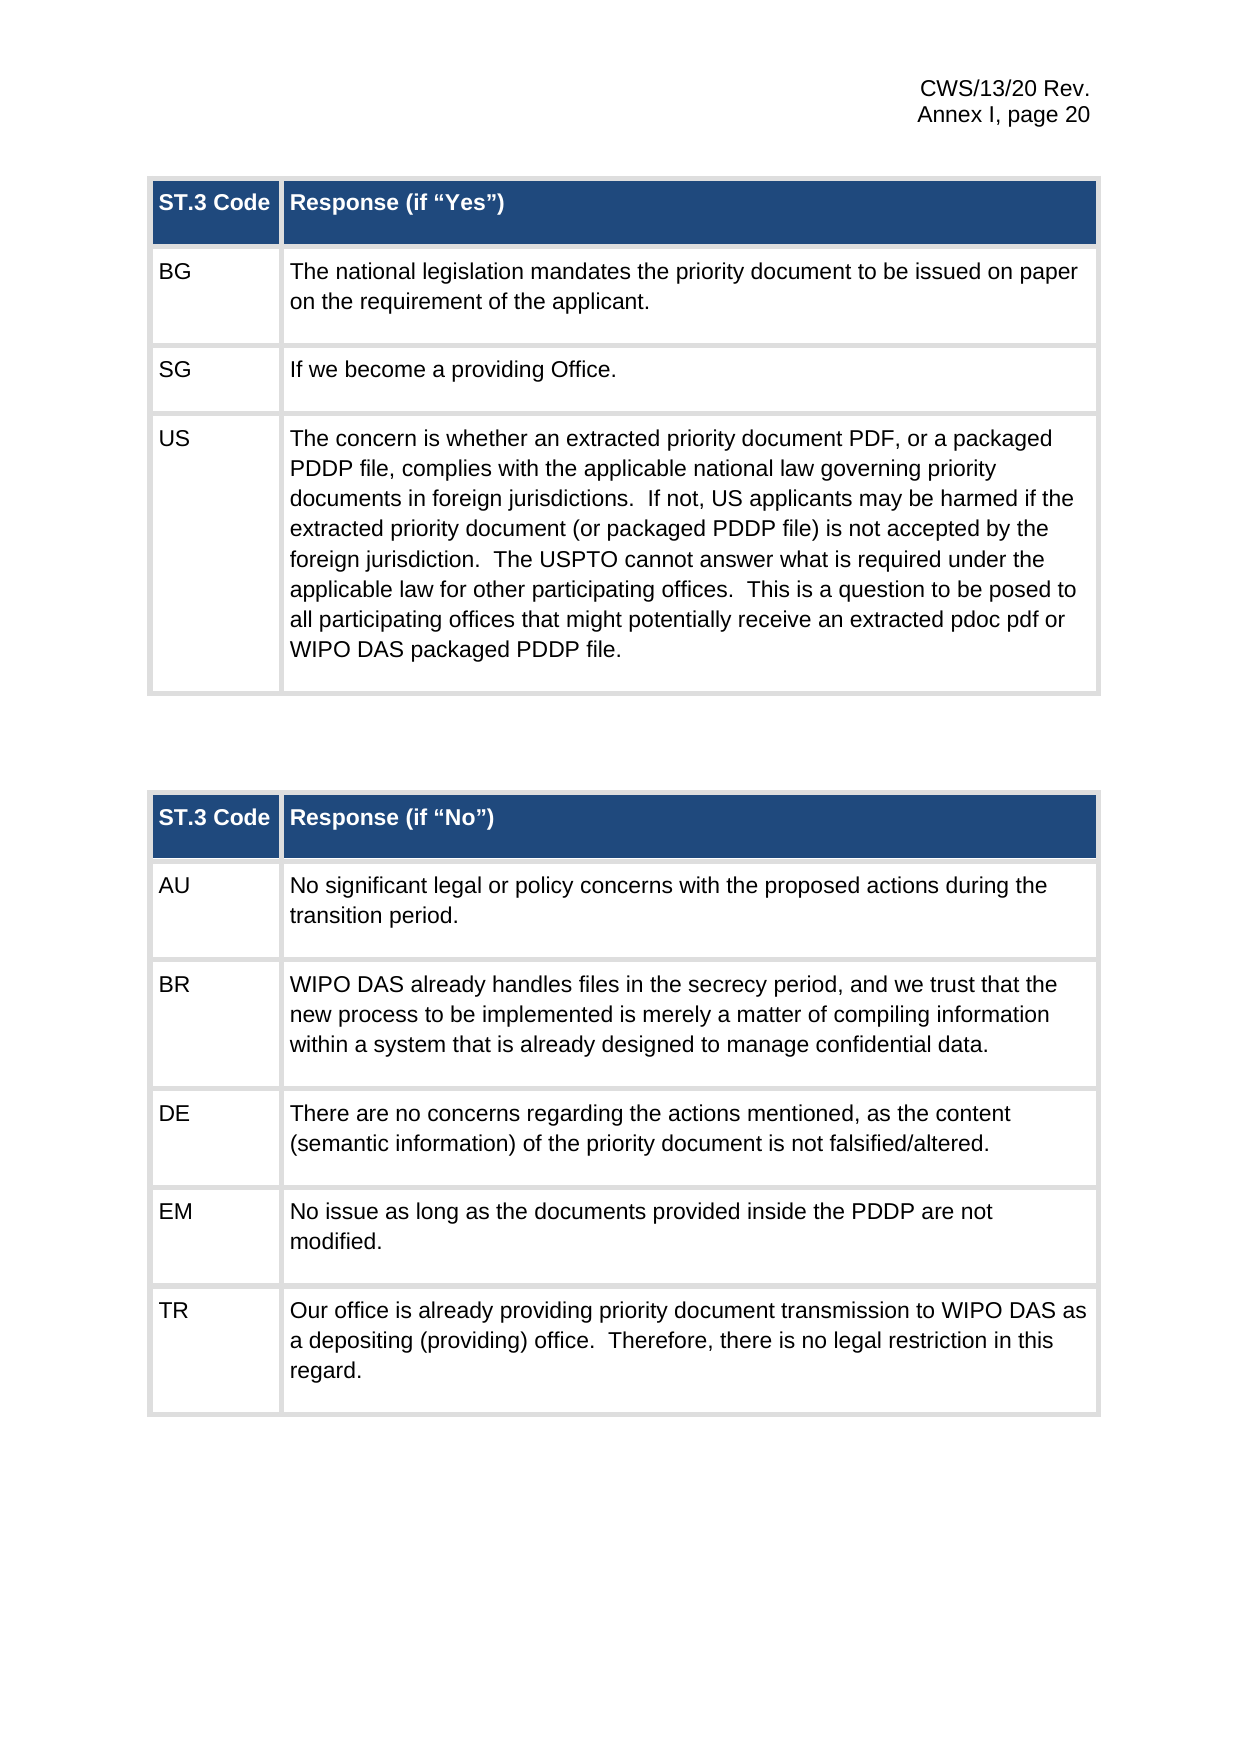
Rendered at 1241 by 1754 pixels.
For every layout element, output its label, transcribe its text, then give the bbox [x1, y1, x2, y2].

table_cell TR [153, 1289, 279, 1412]
table_cell US [153, 416, 279, 691]
table_cell If we become a providing Office. [284, 348, 1096, 411]
table_cell WIPO DAS already handles files in the secrecy period, and we trust that the new process to be implemented is merely a matter of compiling information within a system that is already designed to manage confidential data. [284, 962, 1096, 1086]
table_header Response (if “No”) [284, 795, 1096, 858]
table_cell AU [153, 864, 279, 957]
table_cell Our office is already providing priority document transmission to WIPO DAS as a depositing (providing) office. Therefore, there is no legal restriction in this regard. [284, 1289, 1096, 1412]
table_cell EM [153, 1190, 279, 1283]
table_cell BR [153, 962, 279, 1086]
table_cell SG [153, 348, 279, 411]
table_cell There are no concerns regarding the actions mentioned, as the content (semantic information) of the priority document is not falsified/altered. [284, 1091, 1096, 1184]
table_cell No issue as long as the documents provided inside the PDDP are not modified. [284, 1190, 1096, 1283]
table_header ST.3 Code [153, 181, 279, 244]
table_cell DE [153, 1091, 279, 1184]
table_header ST.3 Code [153, 795, 279, 858]
table_cell No significant legal or policy concerns with the proposed actions during the transition period. [284, 864, 1096, 957]
table_cell BG [153, 249, 279, 343]
table_header Response (if “Yes”) [284, 181, 1096, 244]
table_cell The national legislation mandates the priority document to be issued on paper on the requirement of the applicant. [284, 249, 1096, 343]
table_cell The concern is whether an extracted priority document PDF, or a packaged PDDP file, complies with the applicable national law governing priority documents in foreign jurisdictions. If not, US applicants may be harmed if the extracted priority document (or packaged PDDP file) is not accepted by the foreign jurisdiction. The USPTO cannot answer what is required under the applicable law for other participating offices. This is a question to be posed to all participating offices that might potentially receive an extracted pdoc pdf or WIPO DAS packaged PDDP file. [284, 416, 1096, 691]
